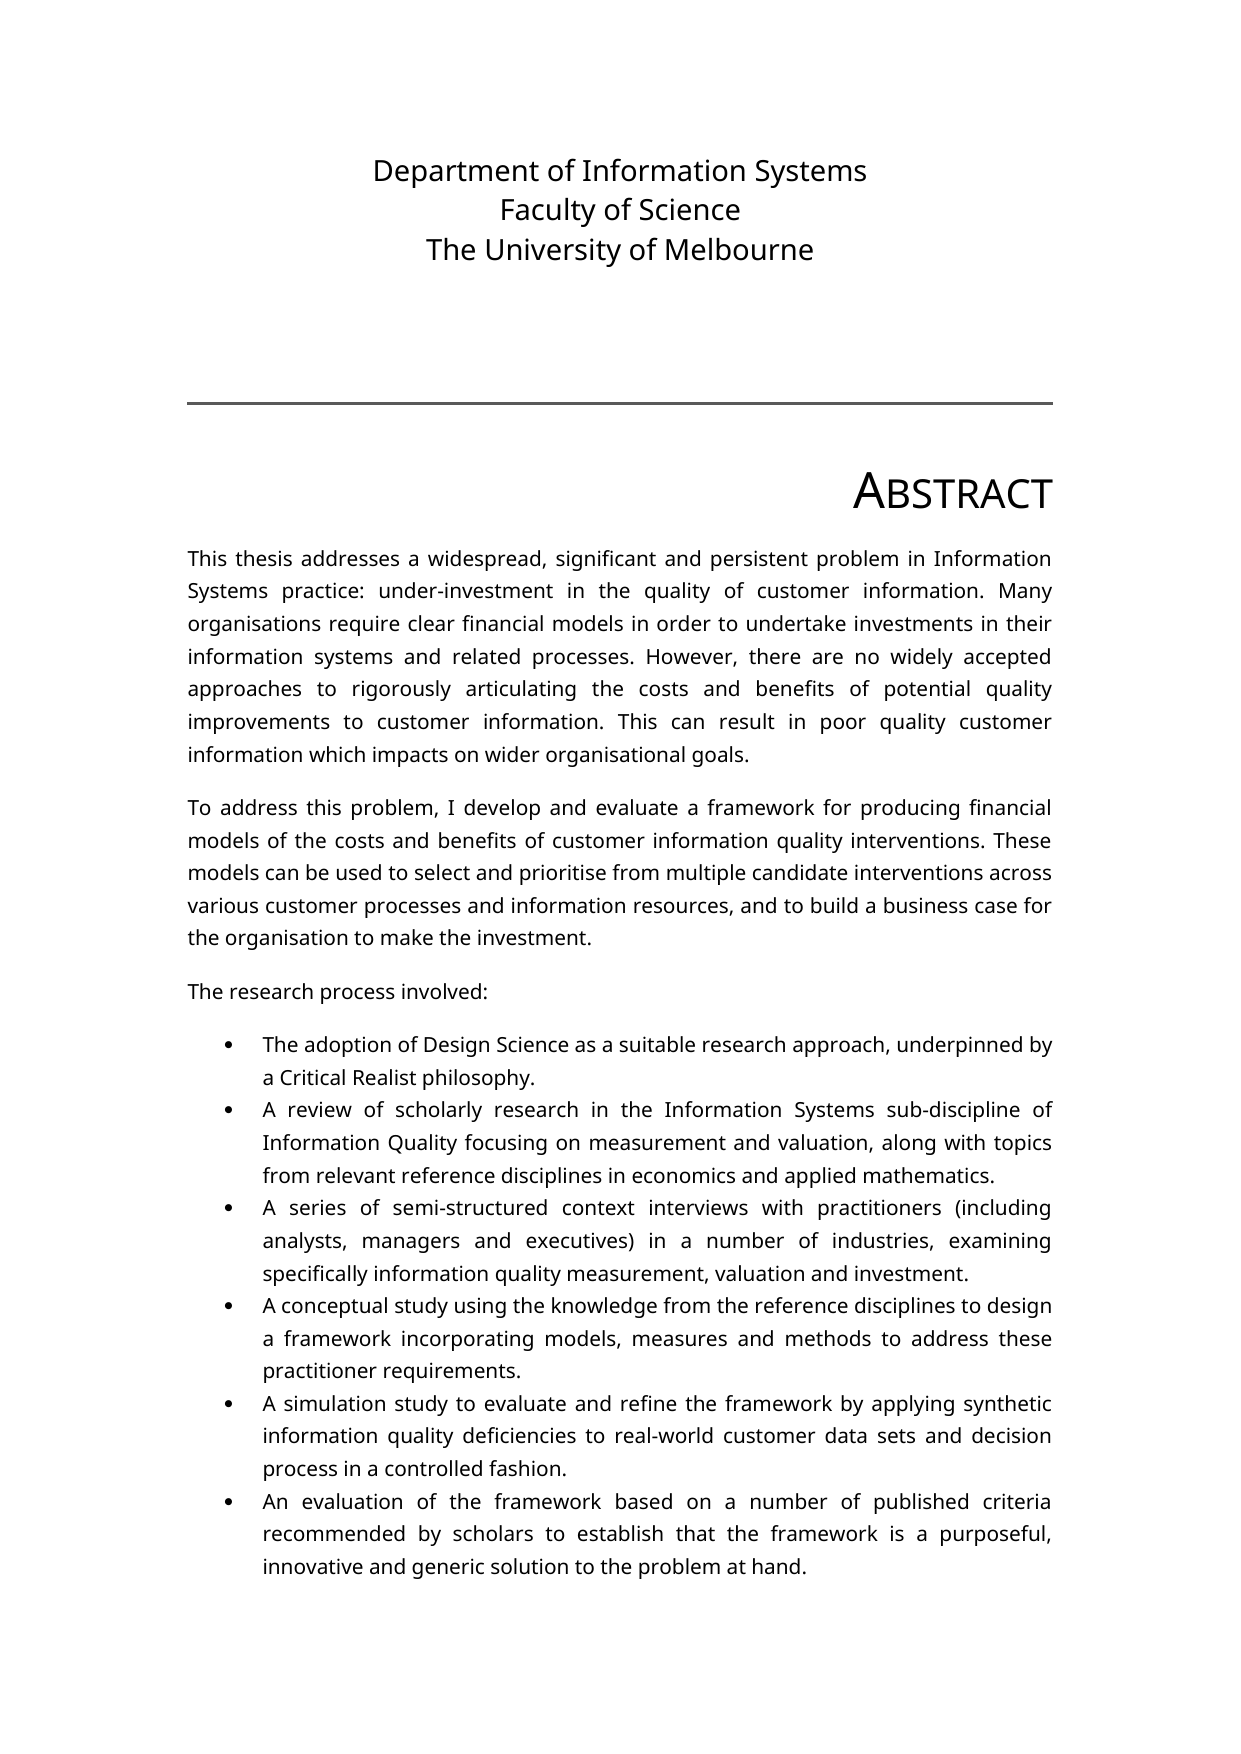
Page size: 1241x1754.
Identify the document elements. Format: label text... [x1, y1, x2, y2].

list A simulation study to evaluate and refine the framework by applying synthetic information quality deficiencies to real-world customer data sets and decision process in a controlled fashion. [225, 1389, 1053, 1483]
title Abstract [187, 405, 1053, 523]
list A series of semi-structured context interviews with practitioners (including analysts, managers and executives) in a number of industries, examining specifically information quality measurement, valuation and investment. [225, 1193, 1053, 1287]
list The adoption of Design Science as a suitable research approach, underpinned by a Critical Realist philosophy. [225, 1030, 1053, 1091]
text Department of Information Systems [187, 150, 1053, 190]
text To address this problem, I develop and evaluate a framework for producing financial models of the costs and benefits of customer information quality interventions. These models can be used to select and prioritise from multiple candidate interventions across various customer processes and information resources, and to build a business case for the organisation to make the investment. [187, 793, 1053, 952]
text This thesis addresses a widespread, significant and persistent problem in Information Systems practice: under-investment in the quality of customer information. Many organisations require clear financial models in order to undertake investments in their information systems and related processes. However, there are no widely accepted approaches to rigorously articulating the costs and benefits of potential quality improvements to customer information. This can result in poor quality customer information which impacts on wider organisational goals. [187, 544, 1053, 768]
text Faculty of Science [187, 190, 1053, 229]
text The University of Melbourne [187, 229, 1053, 269]
list A conceptual study using the knowledge from the reference disciplines to design a framework incorporating models, measures and methods to address these practitioner requirements. [225, 1291, 1053, 1385]
text The research process involved: [187, 977, 1053, 1005]
list A review of scholarly research in the Information Systems sub-discipline of Information Quality focusing on measurement and valuation, along with topics from relevant reference disciplines in economics and applied mathematics. [225, 1096, 1053, 1189]
list An evaluation of the framework based on a number of published criteria recommended by scholars to establish that the framework is a purposeful, innovative and generic solution to the problem at hand. [225, 1487, 1053, 1581]
